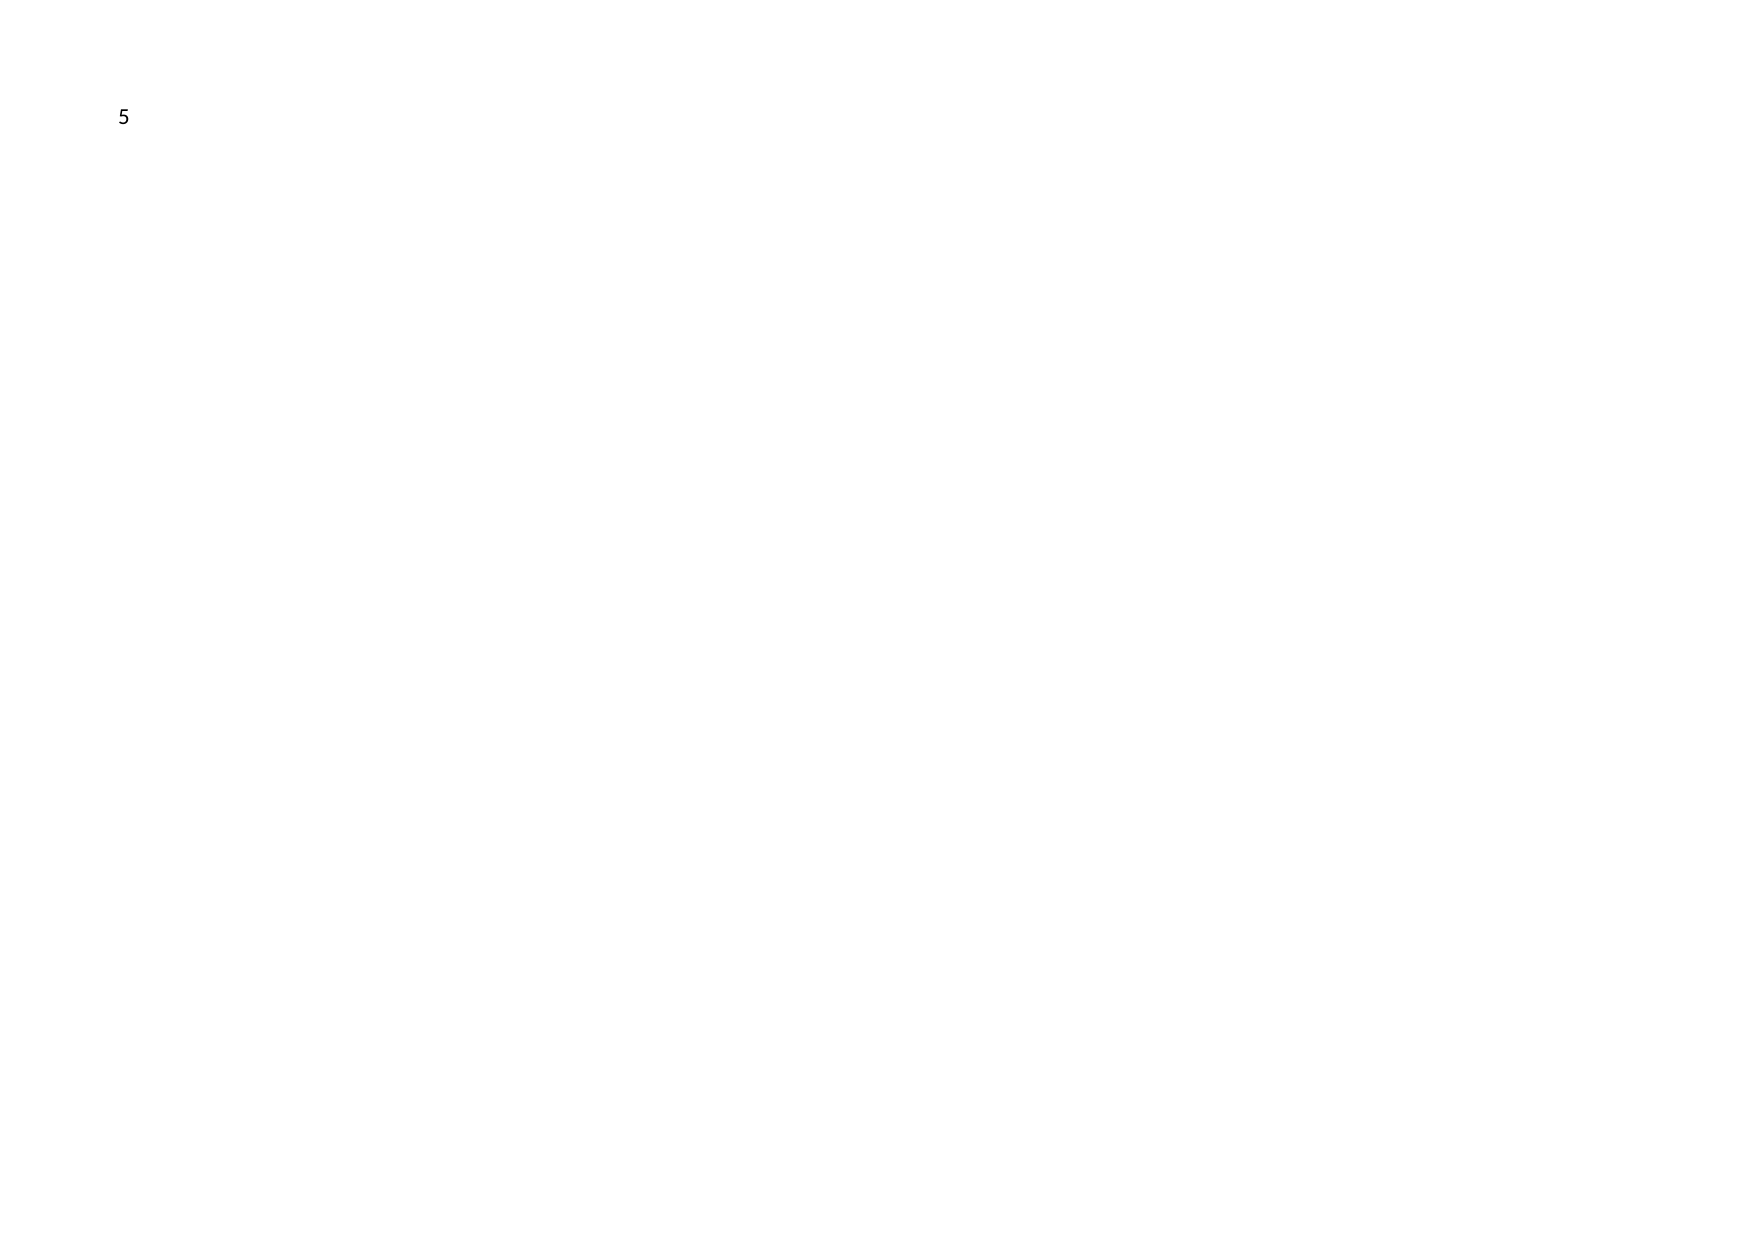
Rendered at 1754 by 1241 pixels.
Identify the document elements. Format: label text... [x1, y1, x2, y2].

text 5 [118, 102, 1667, 130]
